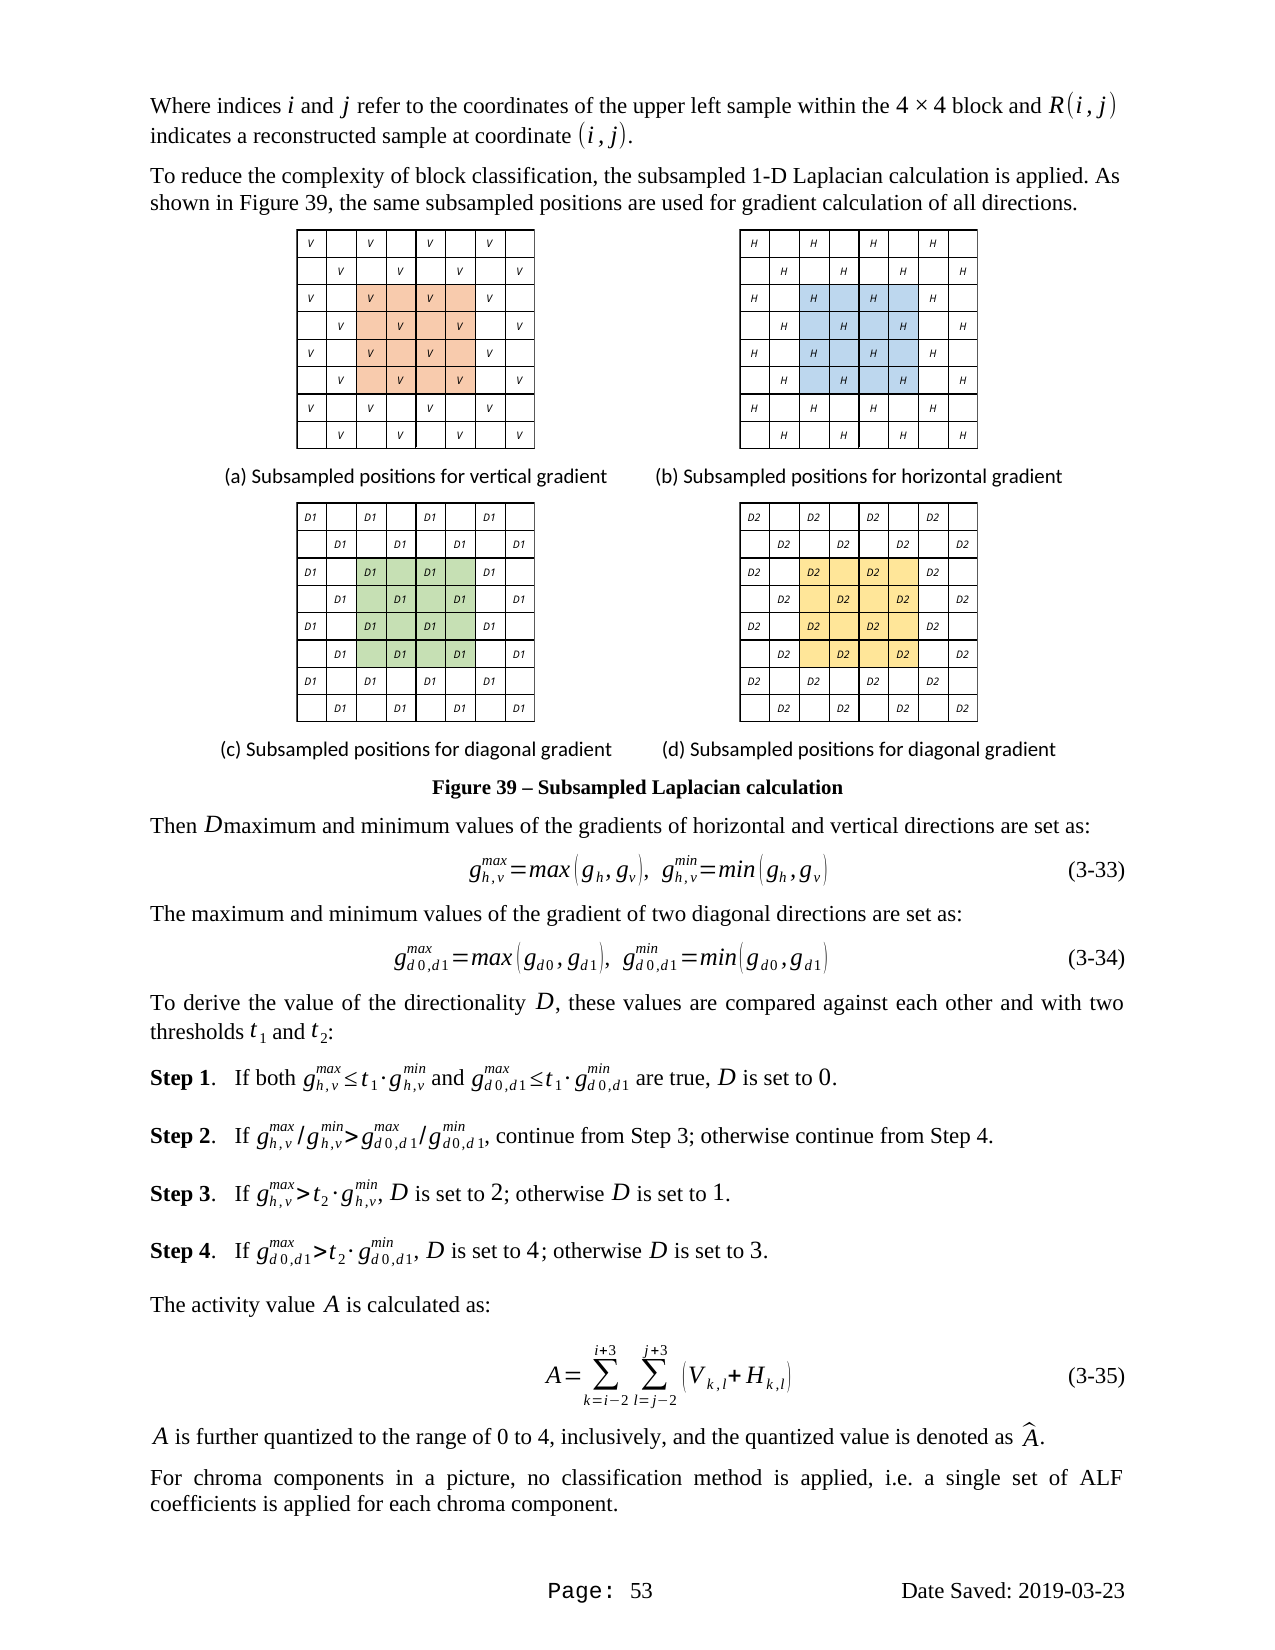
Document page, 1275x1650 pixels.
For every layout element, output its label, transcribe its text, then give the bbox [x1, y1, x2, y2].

table_header [195, 215, 637, 449]
table_header [638, 215, 1081, 449]
text Then maximum and minimum values of the gradients of horizontal and vertical directions are set as: [150, 811, 1125, 839]
table_cell (d) Subsampled positions for diagonal gradient [638, 723, 1081, 762]
text To derive the value of the directionality , these values are compared against each other and with two thresholds and : [150, 988, 1125, 1047]
text Where indices and refer to the coordinates of the upper left sample within the block and indicates a reconstructed sample at coordinate . [150, 90, 1125, 150]
text Step 1. If both and are true, is set to . [150, 1060, 1125, 1094]
table_cell (b) Subsampled positions for horizontal gradient [638, 449, 1081, 489]
text , (3-33) [150, 851, 1125, 888]
table_cell (c) Subsampled positions for diagonal gradient [195, 723, 637, 762]
text is further quantized to the range of 0 to 4, inclusively, and the quantized value is denoted as . [150, 1421, 1125, 1452]
text The activity value is calculated as: [150, 1291, 1125, 1318]
text Step 4. If , is set to ; otherwise is set to . [150, 1233, 1125, 1268]
table_cell [638, 489, 1081, 722]
text The maximum and minimum values of the gradient of two diagonal directions are set as: [150, 900, 1125, 927]
text Step 3. If , is set to ; otherwise is set to . [150, 1175, 1125, 1210]
text For chroma components in a picture, no classification method is applied, i.e. a single set of ALF coefficients is applied for each chroma component. [150, 1464, 1125, 1517]
text To reduce the complexity of block classification, the subsampled 1-D Laplacian calculation is applied. As shown in Figure 39, the same subsampled positions are used for gradient calculation of all directions. [150, 162, 1125, 215]
text (3-35) [150, 1341, 1125, 1409]
text , (3-34) [150, 939, 1125, 976]
table_cell [195, 489, 637, 722]
text Figure 39 – Subsampled Laplacian calculation [150, 774, 1125, 799]
table_cell (a) Subsampled positions for vertical gradient [195, 449, 637, 489]
text Step 2. If , continue from Step 3; otherwise continue from Step 4. [150, 1117, 1125, 1152]
